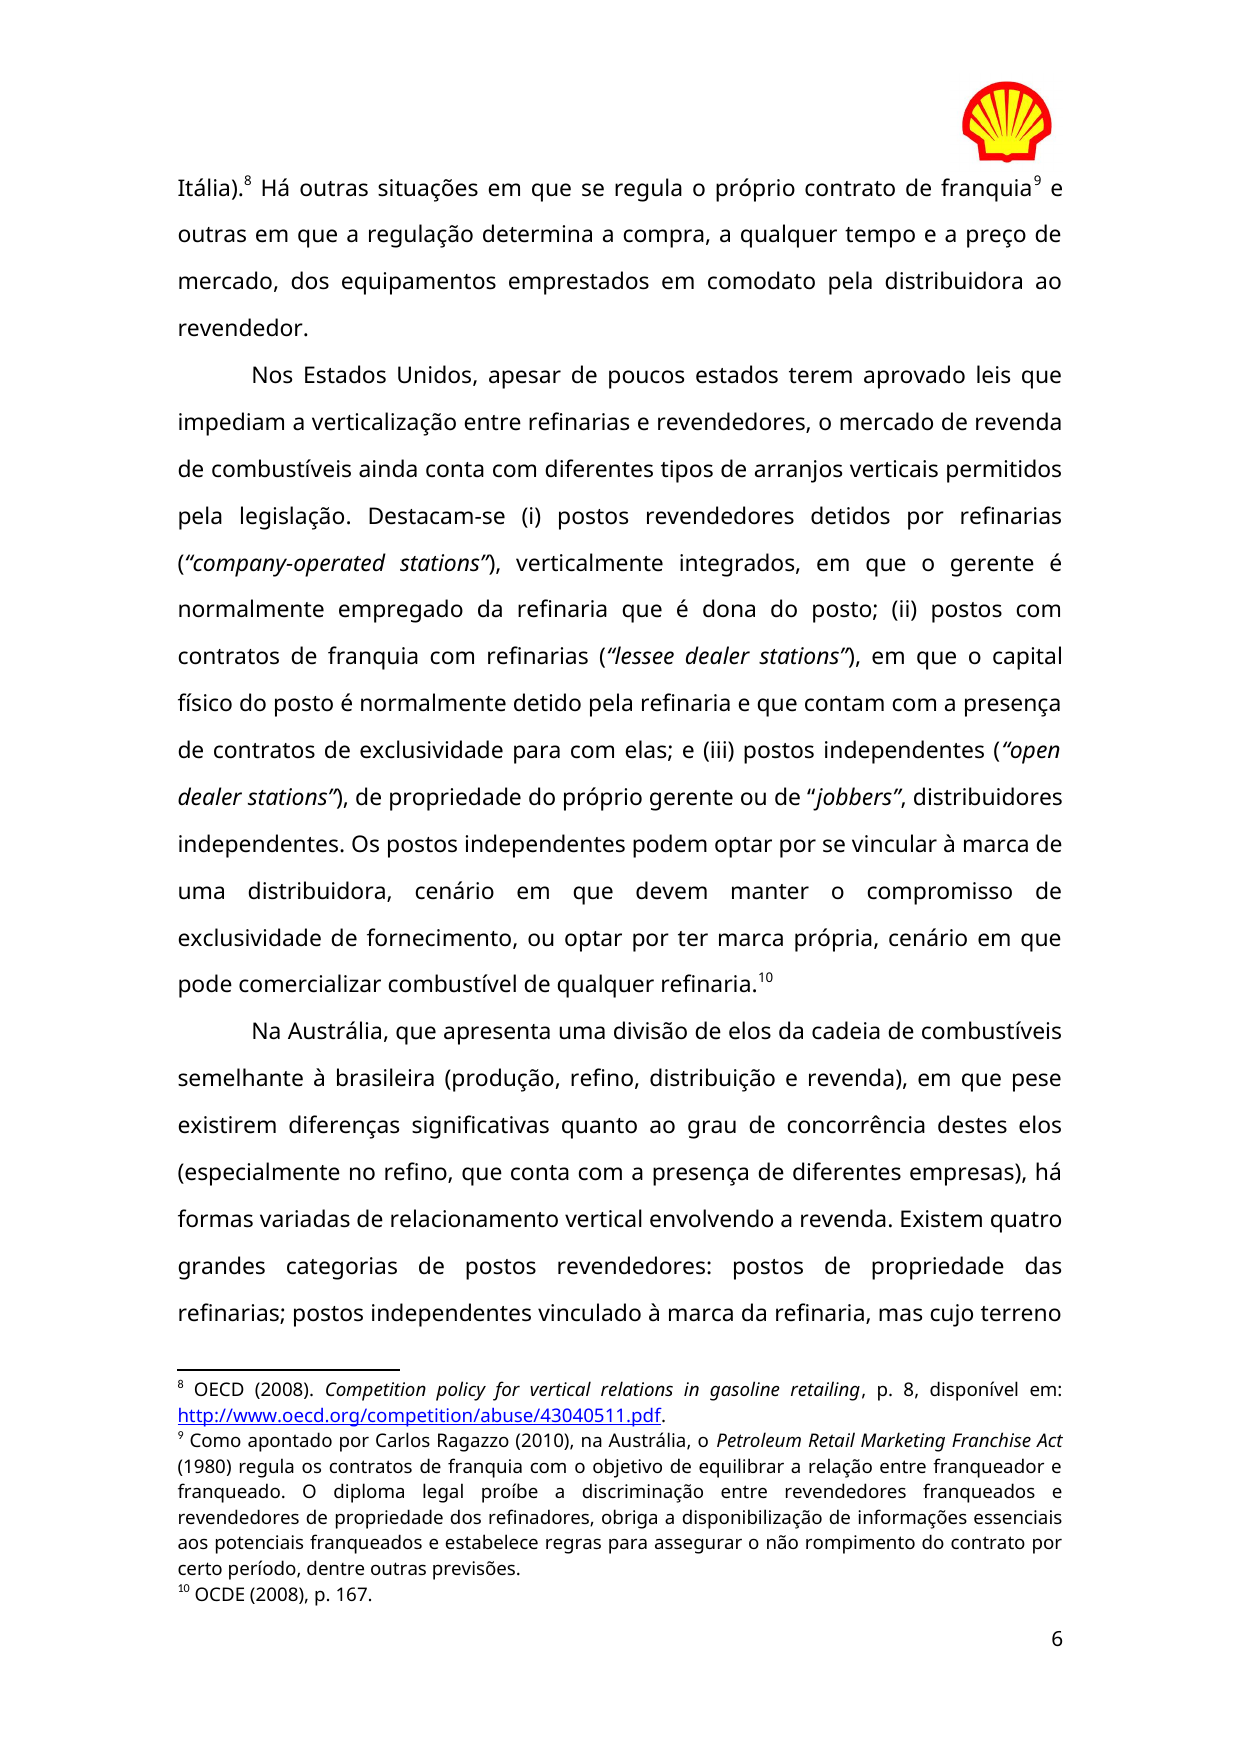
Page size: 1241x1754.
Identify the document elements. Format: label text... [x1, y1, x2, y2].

text Nos Estados Unidos, apesar de poucos estados terem aprovado leis que impediam a verticalização entre refinarias e revendedores, o mercado de revenda de combustíveis ainda conta com diferentes tipos de arranjos verticais permitidos pela legislação. Destacam-se (i) postos revendedores detidos por refinarias (“company-operated stations”), verticalmente integrados, em que o gerente é normalmente empregado da refinaria que é dona do posto; (ii) postos com contratos de franquia com refinarias (“lessee dealer stations”), em que o capital físico do posto é normalmente detido pela refinaria e que contam com a presença de contratos de exclusividade para com elas; e (iii) postos independentes (“open dealer stations”), de propriedade do próprio gerente ou de “jobbers”, distribuidores independentes. Os postos independentes podem optar por se vincular à marca de uma distribuidora, cenário em que devem manter o compromisso de exclusividade de fornecimento, ou optar por ter marca própria, cenário em que pode comercializar combustível de qualquer refinaria. [177, 359, 1063, 999]
picture [949, 73, 1064, 172]
